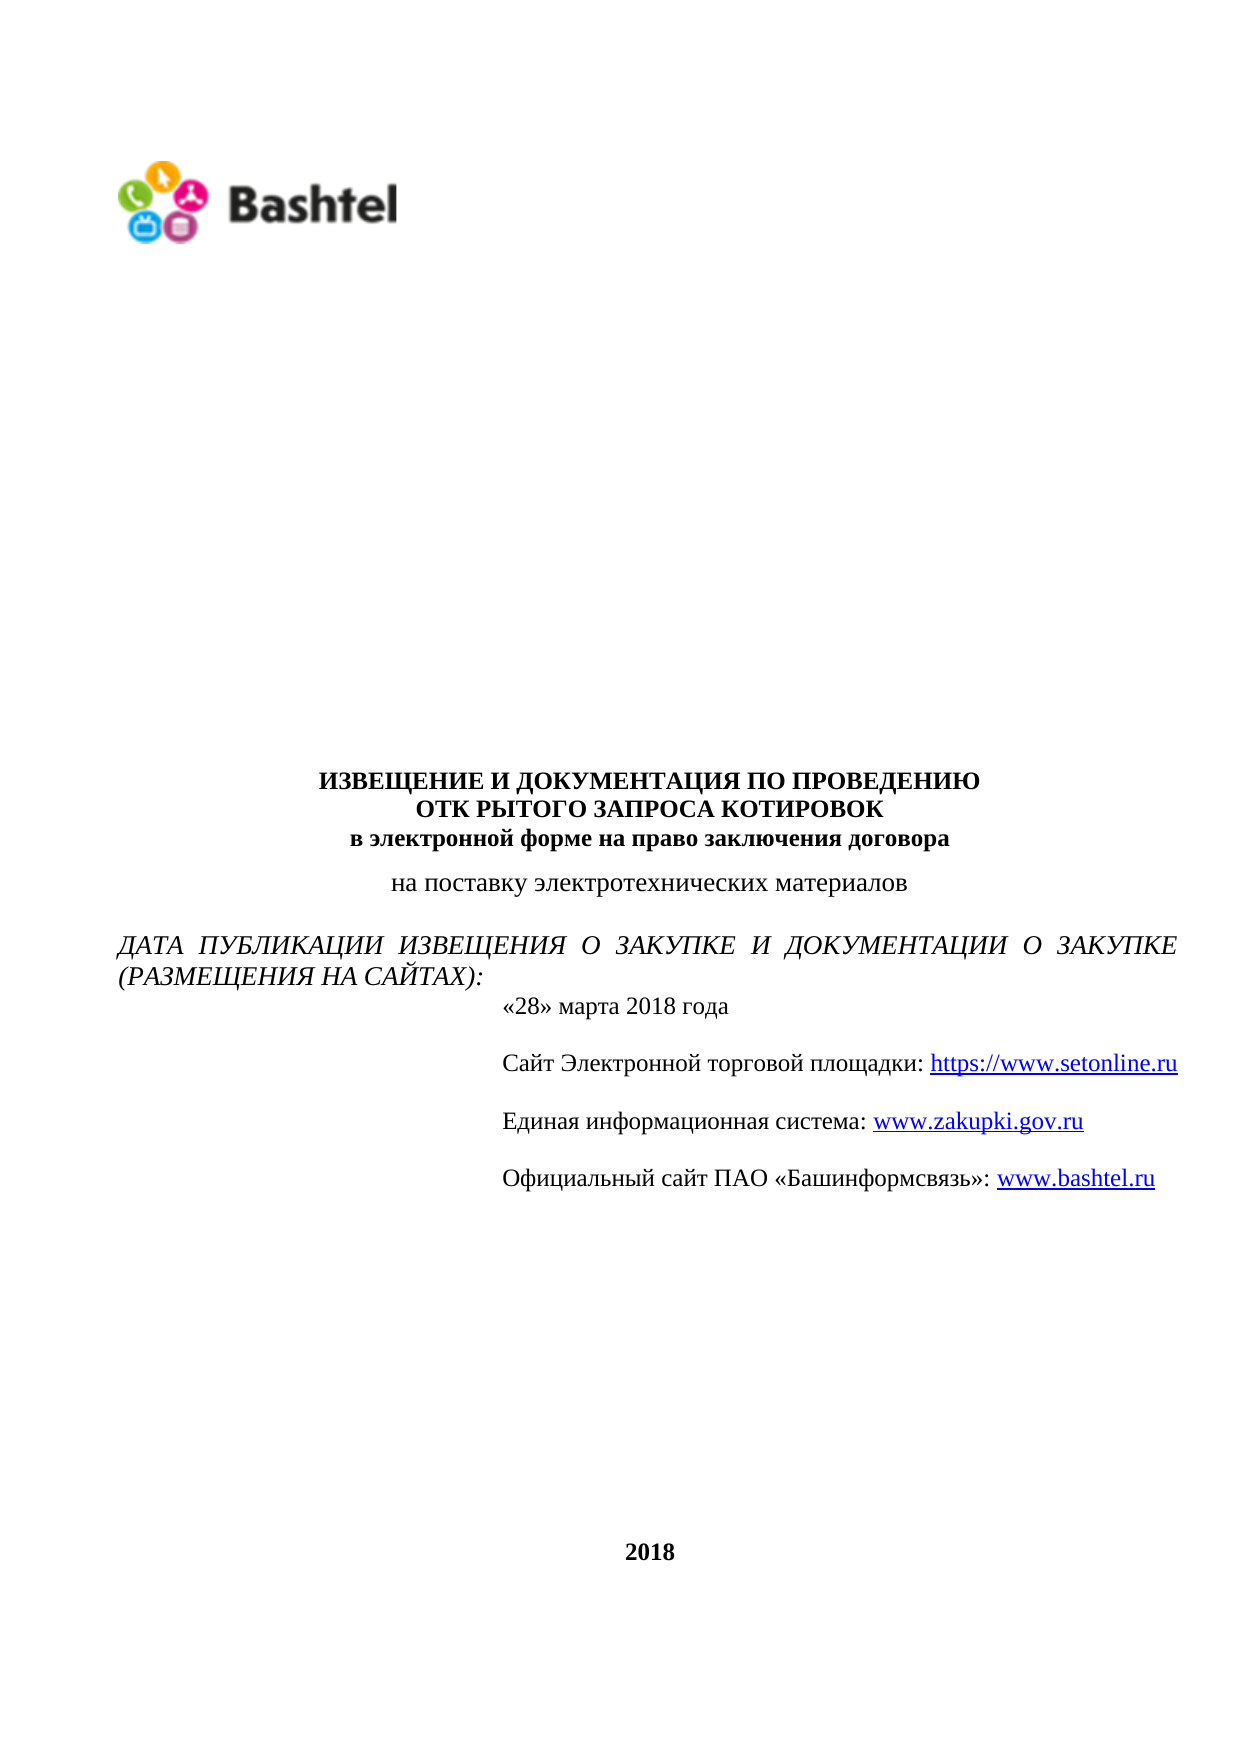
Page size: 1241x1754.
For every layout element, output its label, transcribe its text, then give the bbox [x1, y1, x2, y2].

text 2018 [118, 1537, 1181, 1566]
text ИЗВЕЩЕНИЕ И ДОКУМЕНТАЦИЯ ПО ПРОВЕДЕНИЮ [118, 766, 1181, 794]
text в электронной форме на право заключения договора [118, 823, 1181, 852]
text Сайт Электронной торговой площадки: https://www.setonline.ru [502, 1048, 1181, 1077]
text Официальный сайт ПАО «Башинформсвязь»: www.bashtel.ru [502, 1163, 1181, 1192]
text на поставку электротехнических материалов [118, 866, 1181, 898]
text «28» марта 2018 года [502, 991, 1181, 1020]
text ДАТА ПУБЛИКАЦИИ ИЗВЕЩЕНИЯ О ЗАКУПКЕ И ДОКУМЕНТАЦИИ О ЗАКУПКЕ (РАЗМЕЩЕНИЯ НА САЙТАХ): [118, 929, 1181, 991]
text Единая информационная система: www.zakupki.gov.ru [502, 1106, 1181, 1135]
text ОТК РЫТОГО ЗАПРОСА КОТИРОВОК [118, 794, 1181, 823]
picture [118, 161, 397, 244]
